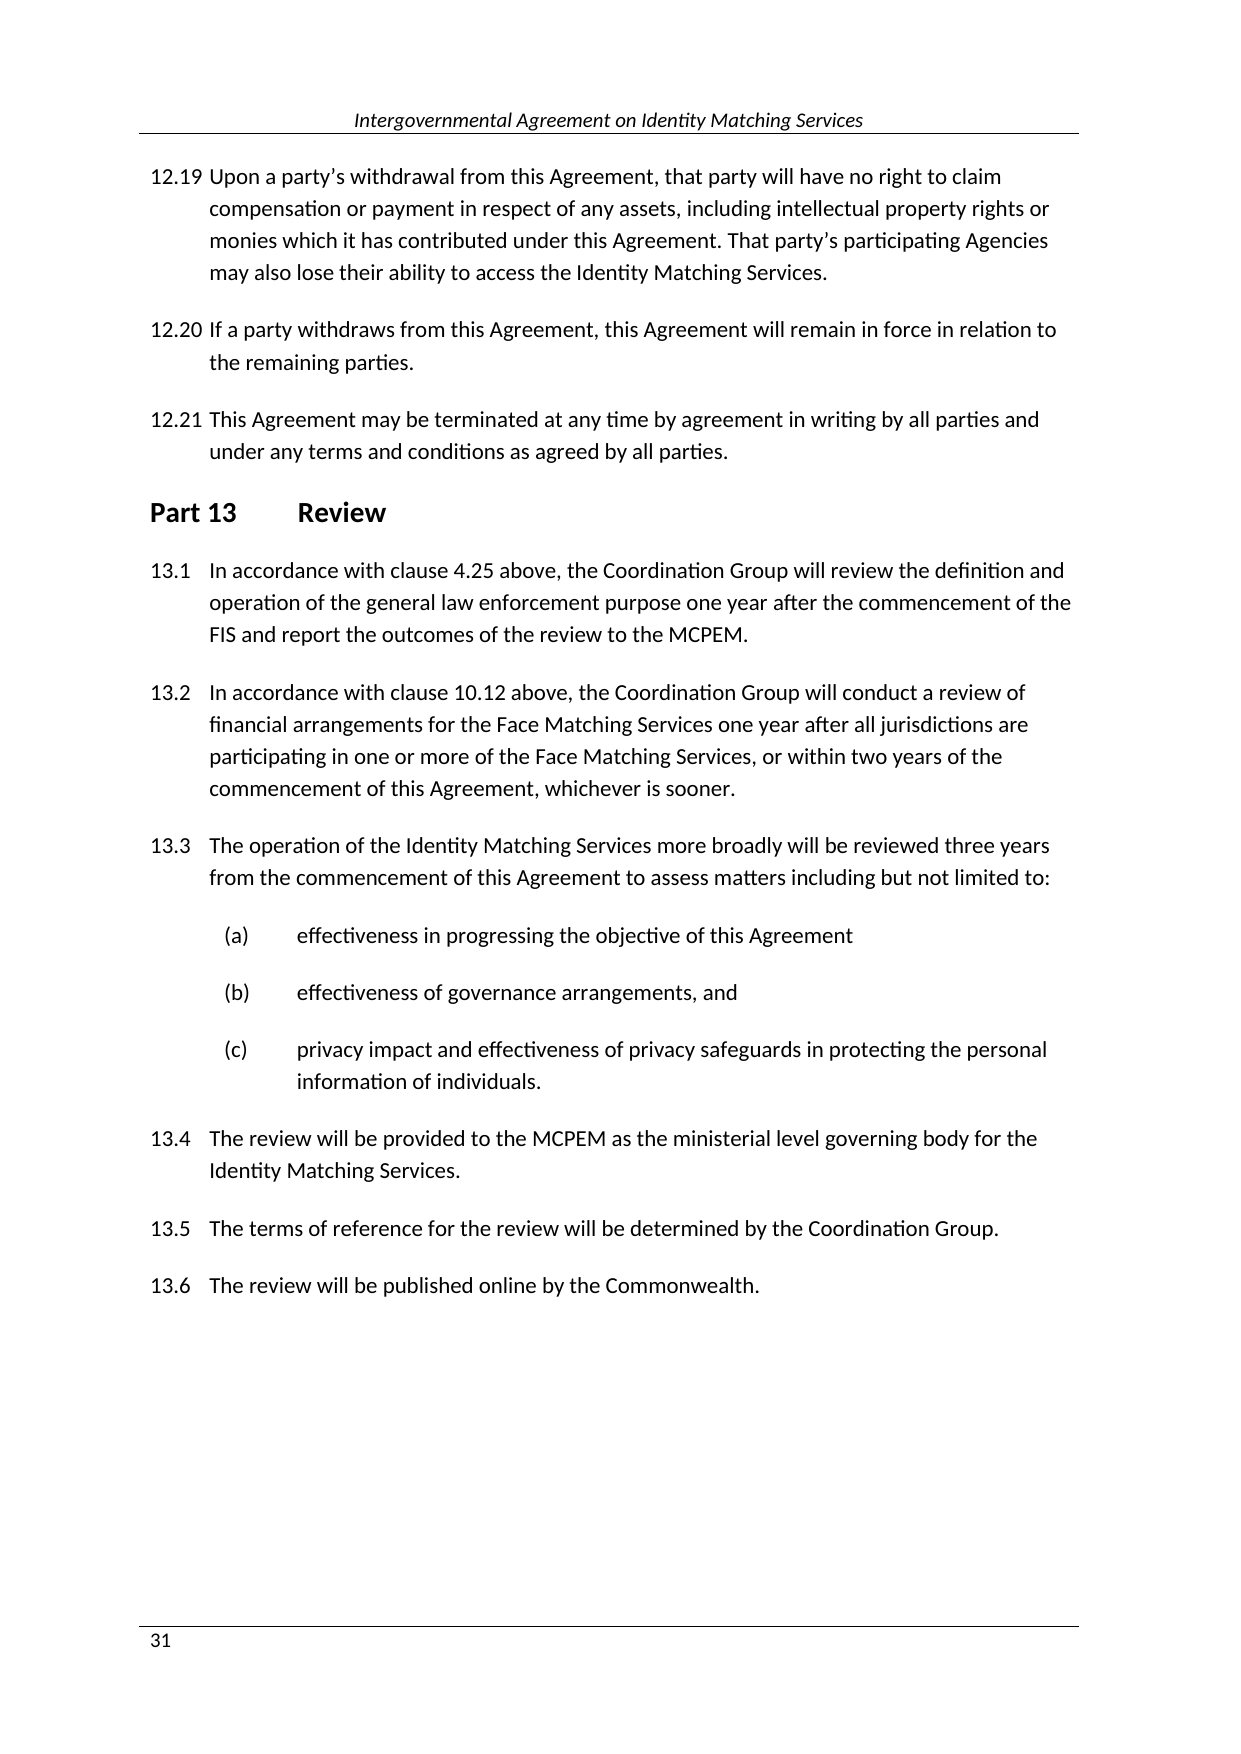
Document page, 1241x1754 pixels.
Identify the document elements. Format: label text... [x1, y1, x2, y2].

list In accordance with clause 4.25 above, the Coordination Group will review the definition and operation of the general law enforcement purpose one year after the commencement of the FIS and report the outcomes of the review to the MCPEM. [150, 556, 1090, 648]
list Upon a party’s withdrawal from this Agreement, that party will have no right to claim compensation or payment in respect of any assets, including intellectual property rights or monies which it has contributed under this Agreement. That party’s participating Agencies may also lose their ability to access the Identity Matching Services. [150, 162, 1090, 286]
list effectiveness of governance arrangements, and [224, 978, 1090, 1006]
list privacy impact and effectiveness of privacy safeguards in protecting the personal information of individuals. [224, 1035, 1090, 1095]
list If a party withdraws from this Agreement, this Agreement will remain in force in relation to the remaining parties. [150, 316, 1090, 376]
list This Agreement may be terminated at any time by agreement in writing by all parties and under any terms and conditions as agreed by all parties. [150, 405, 1090, 465]
list In accordance with clause 10.12 above, the Coordination Group will conduct a review of financial arrangements for the Face Matching Services one year after all jurisdictions are participating in one or more of the Face Matching Services, or within two years of the commencement of this Agreement, whichever is sooner. [150, 678, 1090, 802]
list The operation of the Identity Matching Services more broadly will be reviewed three years from the commencement of this Agreement to assess matters including but not limited to: [150, 831, 1090, 892]
list The review will be published online by the Commonwealth. [150, 1271, 1090, 1299]
subtitle Review [150, 494, 1090, 530]
list The review will be provided to the MCPEM as the ministerial level governing body for the Identity Matching Services. [150, 1124, 1090, 1185]
list effectiveness in progressing the objective of this Agreement [224, 921, 1090, 949]
list The terms of reference for the review will be determined by the Coordination Group. [150, 1214, 1090, 1242]
